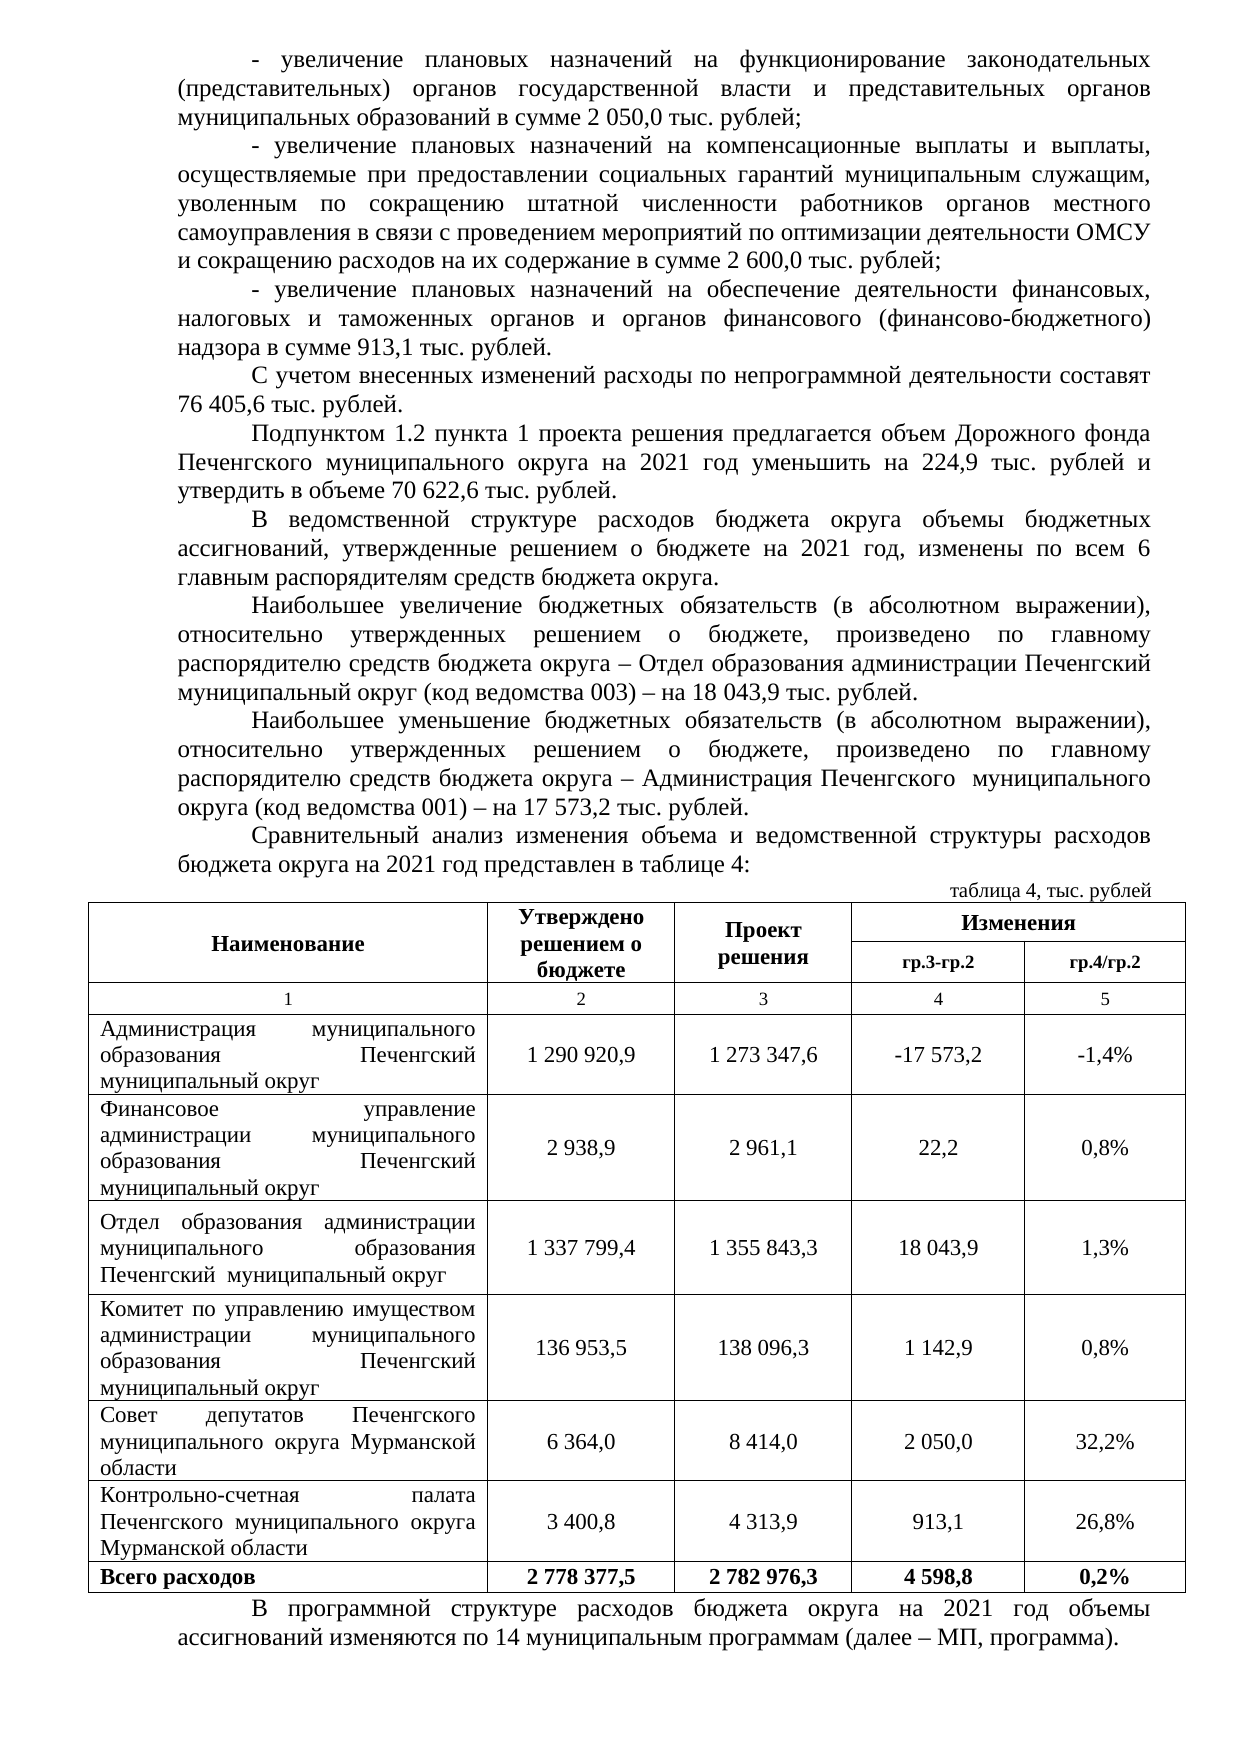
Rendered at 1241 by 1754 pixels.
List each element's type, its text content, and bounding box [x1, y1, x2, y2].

table_cell Контрольно-счетная палата Печенгского муниципального округа Мурманской области [89, 1481, 487, 1561]
table_cell 22,2 [852, 1095, 1024, 1200]
table_cell 1 142,9 [852, 1295, 1024, 1400]
table_cell 0,8% [1025, 1295, 1185, 1400]
table_header Утверждено решением о бюджете [488, 903, 674, 982]
table_cell 1 290 920,9 [488, 1015, 674, 1094]
text Сравнительный анализ изменения объема и ведомственной структуры расходов бюджета округа на 2021 год представлен в таблице 4: [177, 821, 1152, 878]
table_cell гр.3-гр.2 [852, 942, 1024, 982]
table_header Проект решения [675, 903, 851, 982]
table_cell 2 782 976,3 [675, 1562, 851, 1592]
table_cell Комитет по управлению имуществом администрации муниципального образования Печенгский муниципальный округ [89, 1295, 487, 1400]
table_cell 0,8% [1025, 1095, 1185, 1200]
table_cell 2 050,0 [852, 1401, 1024, 1480]
text Наибольшее уменьшение бюджетных обязательств (в абсолютном выражении), относительно утвержденных решением о бюджете, произведено по главному распорядителю средств бюджета округа – Администрация Печенгского муниципального округа (код ведомства 001) – на 17 573,2 тыс. рублей. [177, 706, 1152, 821]
table_header Изменения [852, 903, 1185, 941]
table_cell 1 337 799,4 [488, 1201, 674, 1294]
text В программной структуре расходов бюджета округа на 2021 год объемы ассигнований изменяются по 14 муниципальным программам (далее – МП, программа). [177, 1593, 1152, 1650]
text - увеличение плановых назначений на компенсационные выплаты и выплаты, осуществляемые при предоставлении социальных гарантий муниципальным служащим, уволенным по сокращению штатной численности работников органов местного самоуправления в связи с проведением мероприятий по оптимизации деятельности ОМСУ и сокращению расходов на их содержание в сумме 2 600,0 тыс. рублей; [177, 131, 1152, 274]
table_cell 2 938,9 [488, 1095, 674, 1200]
table_cell 5 [1025, 983, 1185, 1013]
table_cell 8 414,0 [675, 1401, 851, 1480]
table_cell 2 778 377,5 [488, 1562, 674, 1592]
table_cell Администрация муниципального образования Печенгский муниципальный округ [89, 1015, 487, 1094]
table_cell 136 953,5 [488, 1295, 674, 1400]
table_cell 1 355 843,3 [675, 1201, 851, 1294]
text Наибольшее увеличение бюджетных обязательств (в абсолютном выражении), относительно утвержденных решением о бюджете, произведено по главному распорядителю средств бюджета округа – Отдел образования администрации Печенгский муниципальный округ (код ведомства 003) – на 18 043,9 тыс. рублей. [177, 591, 1152, 706]
table_cell 2 [488, 983, 674, 1013]
table_cell 138 096,3 [675, 1295, 851, 1400]
table_cell Всего расходов [89, 1562, 487, 1592]
text - увеличение плановых назначений на функционирование законодательных (представительных) органов государственной власти и представительных органов муниципальных образований в сумме 2 050,0 тыс. рублей; [177, 44, 1152, 131]
table_cell 3 [675, 983, 851, 1013]
table_cell 913,1 [852, 1481, 1024, 1561]
table_cell 6 364,0 [488, 1401, 674, 1480]
table_cell 4 313,9 [675, 1481, 851, 1561]
table_cell 0,2% [1025, 1562, 1185, 1592]
table_header Наименование [89, 903, 487, 982]
table_cell 1 [89, 983, 487, 1013]
text В ведомственной структуре расходов бюджета округа объемы бюджетных ассигнований, утвержденные решением о бюджете на 2021 год, изменены по всем 6 главным распорядителям средств бюджета округа. [177, 504, 1152, 591]
table_cell 2 961,1 [675, 1095, 851, 1200]
table_cell 4 598,8 [852, 1562, 1024, 1592]
table_cell 18 043,9 [852, 1201, 1024, 1294]
table_cell гр.4/гр.2 [1025, 942, 1185, 982]
text таблица 4, тыс. рублей [177, 878, 1152, 902]
table_cell Отдел образования администрации муниципального образования Печенгский муниципальный округ [89, 1201, 487, 1294]
text С учетом внесенных изменений расходы по непрограммной деятельности составят 76 405,6 тыс. рублей. [177, 361, 1152, 418]
text - увеличение плановых назначений на обеспечение деятельности финансовых, налоговых и таможенных органов и органов финансового (финансово-бюджетного) надзора в сумме 913,1 тыс. рублей. [177, 274, 1152, 361]
table_cell 1,3% [1025, 1201, 1185, 1294]
table_cell Финансовое управление администрации муниципального образования Печенгский муниципальный округ [89, 1095, 487, 1200]
text Подпунктом 1.2 пункта 1 проекта решения предлагается объем Дорожного фонда Печенгского муниципального округа на 2021 год уменьшить на 224,9 тыс. рублей и утвердить в объеме 70 622,6 тыс. рублей. [177, 418, 1152, 504]
table_cell -1,4% [1025, 1015, 1185, 1094]
table_cell Совет депутатов Печенгского муниципального округа Мурманской области [89, 1401, 487, 1480]
table_cell -17 573,2 [852, 1015, 1024, 1094]
table_cell 32,2% [1025, 1401, 1185, 1480]
table_cell 4 [852, 983, 1024, 1013]
table_cell 26,8% [1025, 1481, 1185, 1561]
table_cell 1 273 347,6 [675, 1015, 851, 1094]
table_cell 3 400,8 [488, 1481, 674, 1561]
